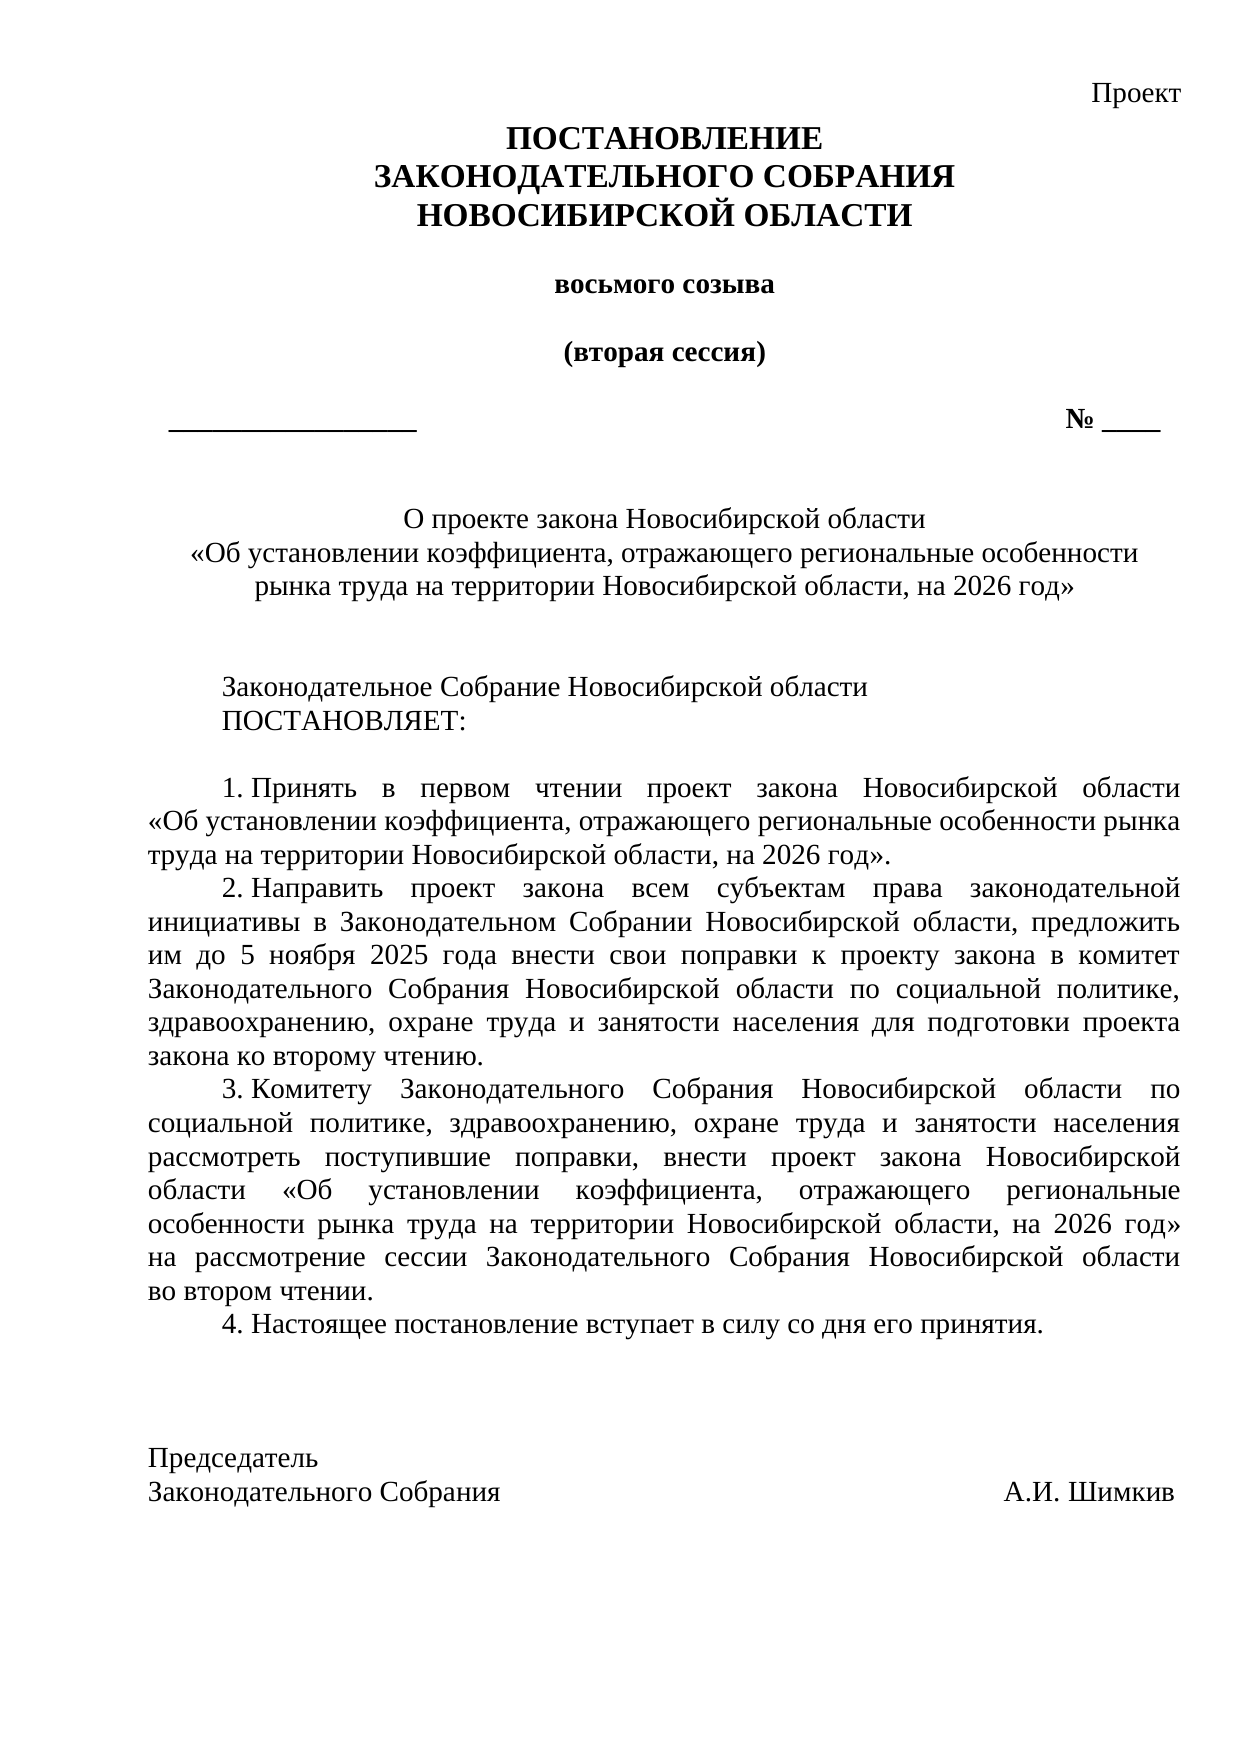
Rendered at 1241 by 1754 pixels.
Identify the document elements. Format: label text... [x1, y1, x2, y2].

text НОВОСИБИРСКОЙ ОБЛАСТИ [148, 195, 1181, 233]
text рынка труда на территории Новосибирской области, на 2026 год» [148, 568, 1181, 602]
text восьмого созыва [148, 267, 1181, 300]
text (вторая сессия) [148, 334, 1181, 367]
text 4. Настоящее постановление вступает в силу со дня его принятия. [148, 1306, 1181, 1340]
text Председатель [148, 1441, 1181, 1474]
text 2. Направить проект закона всем субъектам права законодательной инициативы в Законодательном Собрании Новосибирской области, предложить им до 5 ноября 2025 года внести свои поправки к проекту закона в комитет Законодательного Собрания Новосибирской области по социальной политике, здравоохранению, охране труда и занятости населения для подготовки проекта закона ко второму чтению. [148, 870, 1181, 1072]
text Законодательное Собрание Новосибирской области [148, 669, 1181, 703]
text 3. Комитету Законодательного Собрания Новосибирской области по социальной политике, здравоохранению, охране труда и занятости населения рассмотреть поступившие поправки, внести проект закона Новосибирской области «Об установлении коэффициента, отражающего региональные особенности рынка труда на территории Новосибирской области, на 2026 год» на рассмотрение сессии Законодательного Собрания Новосибирской области во втором чтении. [148, 1072, 1181, 1306]
text «Об установлении коэффициента, отражающего региональные особенности [148, 535, 1181, 568]
text Законодательного Собрания А.И. Шимкив [148, 1474, 1181, 1508]
text О проекте закона Новосибирской области [148, 501, 1181, 535]
text ПОСТАНОВЛЯЕТ: [148, 703, 1181, 736]
text ПОСТАНОВЛЕНИЕ [148, 118, 1181, 156]
text _________________ № ____ [148, 401, 1181, 434]
text ЗАКОНОДАТЕЛЬНОГО СОБРАНИЯ [148, 156, 1181, 195]
text 1. Принять в первом чтении проект закона Новосибирской области «Об установлении коэффициента, отражающего региональные особенности рынка труда на территории Новосибирской области, на 2026 год». [148, 770, 1181, 870]
